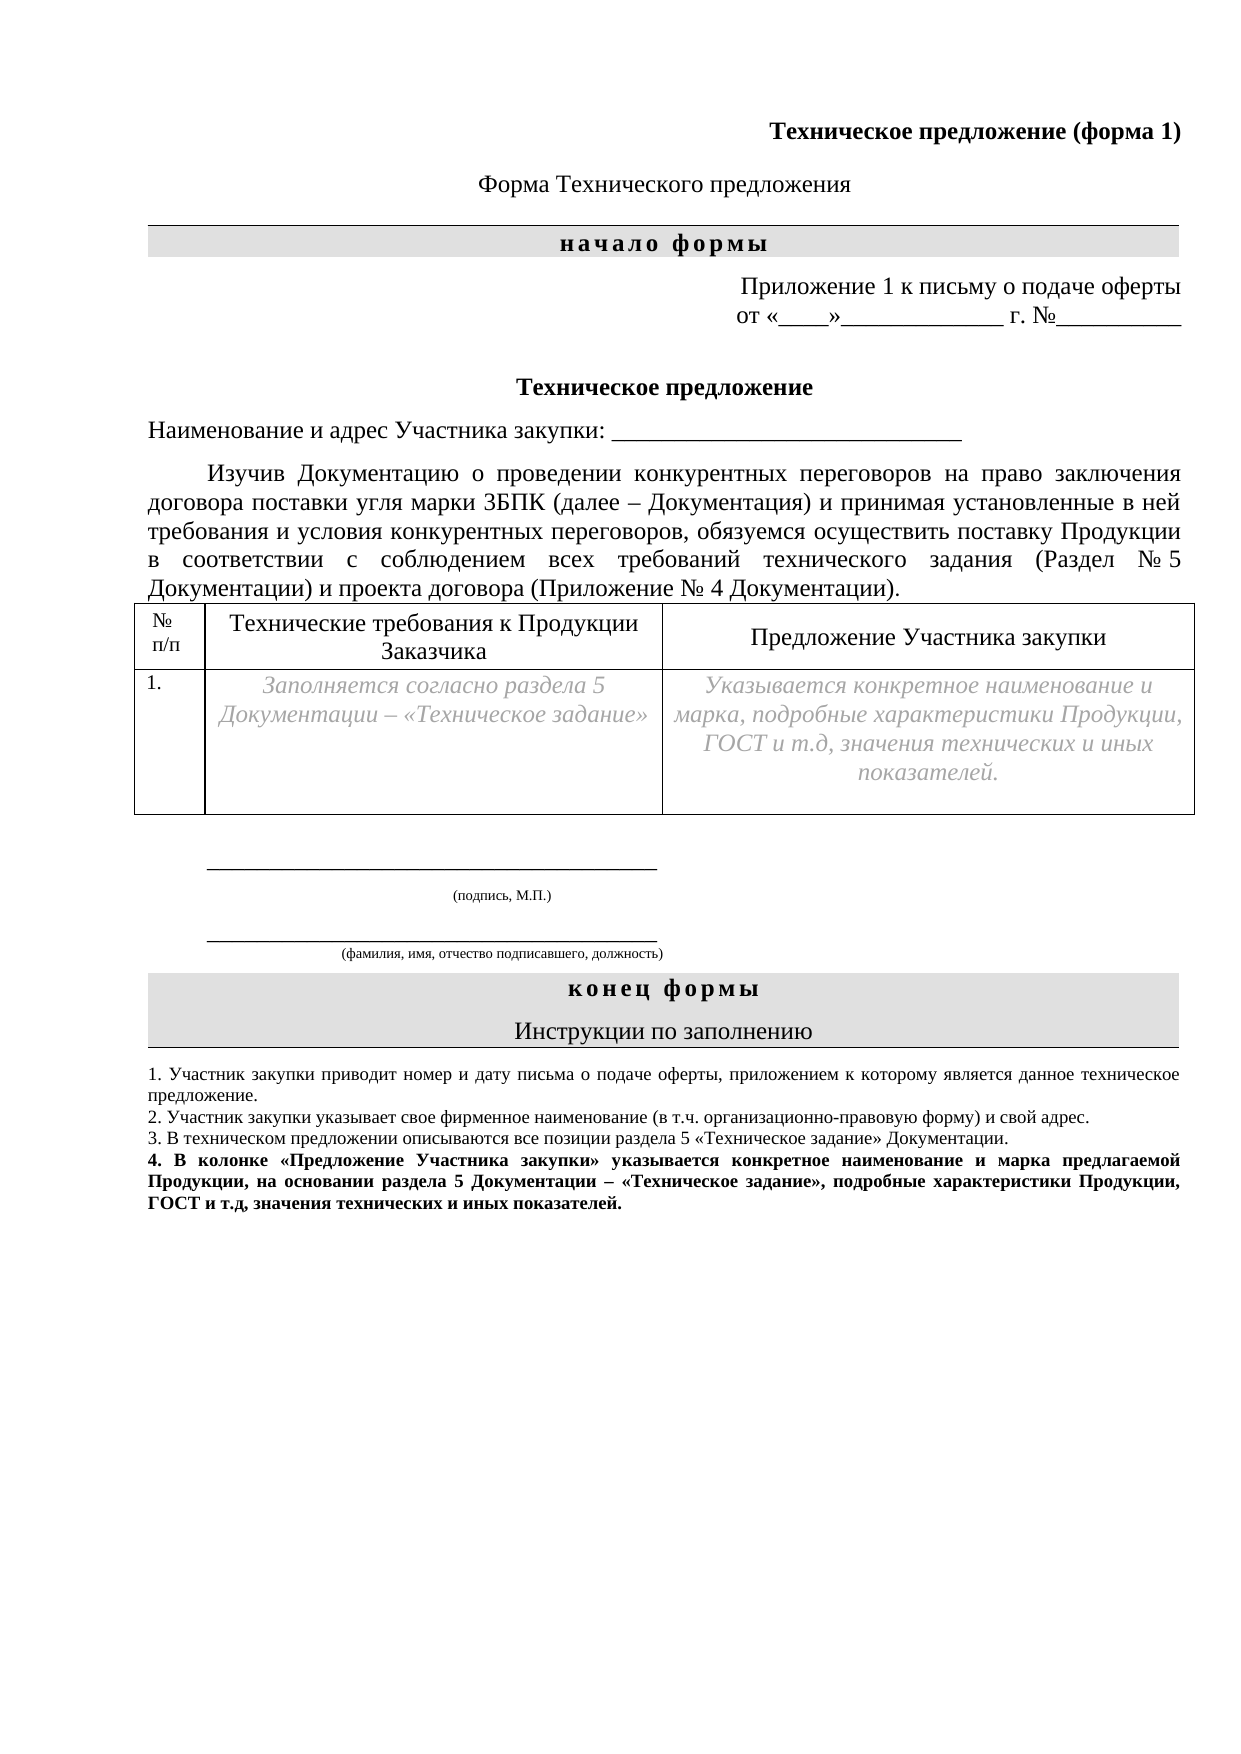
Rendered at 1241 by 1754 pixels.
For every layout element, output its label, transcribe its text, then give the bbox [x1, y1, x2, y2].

text 3. В техническом предложении описываются все позиции раздела 5 «Техническое задание» Документации. [148, 1127, 1181, 1149]
table_header Предложение Участника закупки [663, 604, 1194, 669]
text конец формы [148, 973, 1179, 1002]
text Форма Технического предложения [148, 169, 1181, 198]
text Инструкции по заполнению [148, 1016, 1179, 1047]
text 2. Участник закупки указывает свое фирменное наименование (в т.ч. организационно-правовую форму) и свой адрес. [148, 1106, 1181, 1127]
text (фамилия, имя, отчество подписавшего, должность) [148, 944, 797, 973]
table_header № п/п [135, 604, 204, 669]
text 4. В колонке «Предложение Участника закупки» указывается конкретное наименование и марка предлагаемой Продукции, на основании раздела 5 Документации – «Техническое задание», подробные характеристики Продукции, ГОСТ и т.д, значения технических и иных показателей. [148, 1149, 1181, 1213]
text Приложение 2 к письму о подаче оферты от «____»_____________ г. №__________ [148, 271, 1181, 329]
text Техническое предложение (форма 2) [185, 116, 1181, 144]
table_cell [135, 670, 204, 814]
table_cell Заполняется согласно раздела 5 Документации – «Техническое задание» [206, 670, 662, 814]
text (подпись, М.П.) [148, 887, 797, 916]
text Наименование и адрес Участника закупки: ____________________________ [148, 415, 1181, 444]
text 1. Участник закупки приводит номер и дату письма о подаче оферты, приложением к которому является данное техническое предложение. [148, 1063, 1181, 1106]
text ____________________________________ [148, 844, 1181, 873]
text начало формы [148, 226, 1179, 257]
table_header Технические требования к Продукции Заказчика [206, 604, 662, 669]
text Техническое предложение [148, 372, 1181, 401]
table_cell Указывается конкретное наименование и марка, подробные характеристики Продукции, ГОСТ и т.д, значения технических и иных показателей. [663, 670, 1194, 814]
text ____________________________________ [148, 916, 1181, 944]
text Изучив Документацию о проведении конкурентных переговоров на право заключения договора поставки угля марки 3БПК (далее – Документация) и принимая установленные в ней требования и условия конкурентных переговоров, обязуемся осуществить поставку Продукции в соответствии с соблюдением всех требований технического задания (Раздел № 5 Документации) и проекта договора (Приложение № 4 Документации). [148, 458, 1181, 602]
